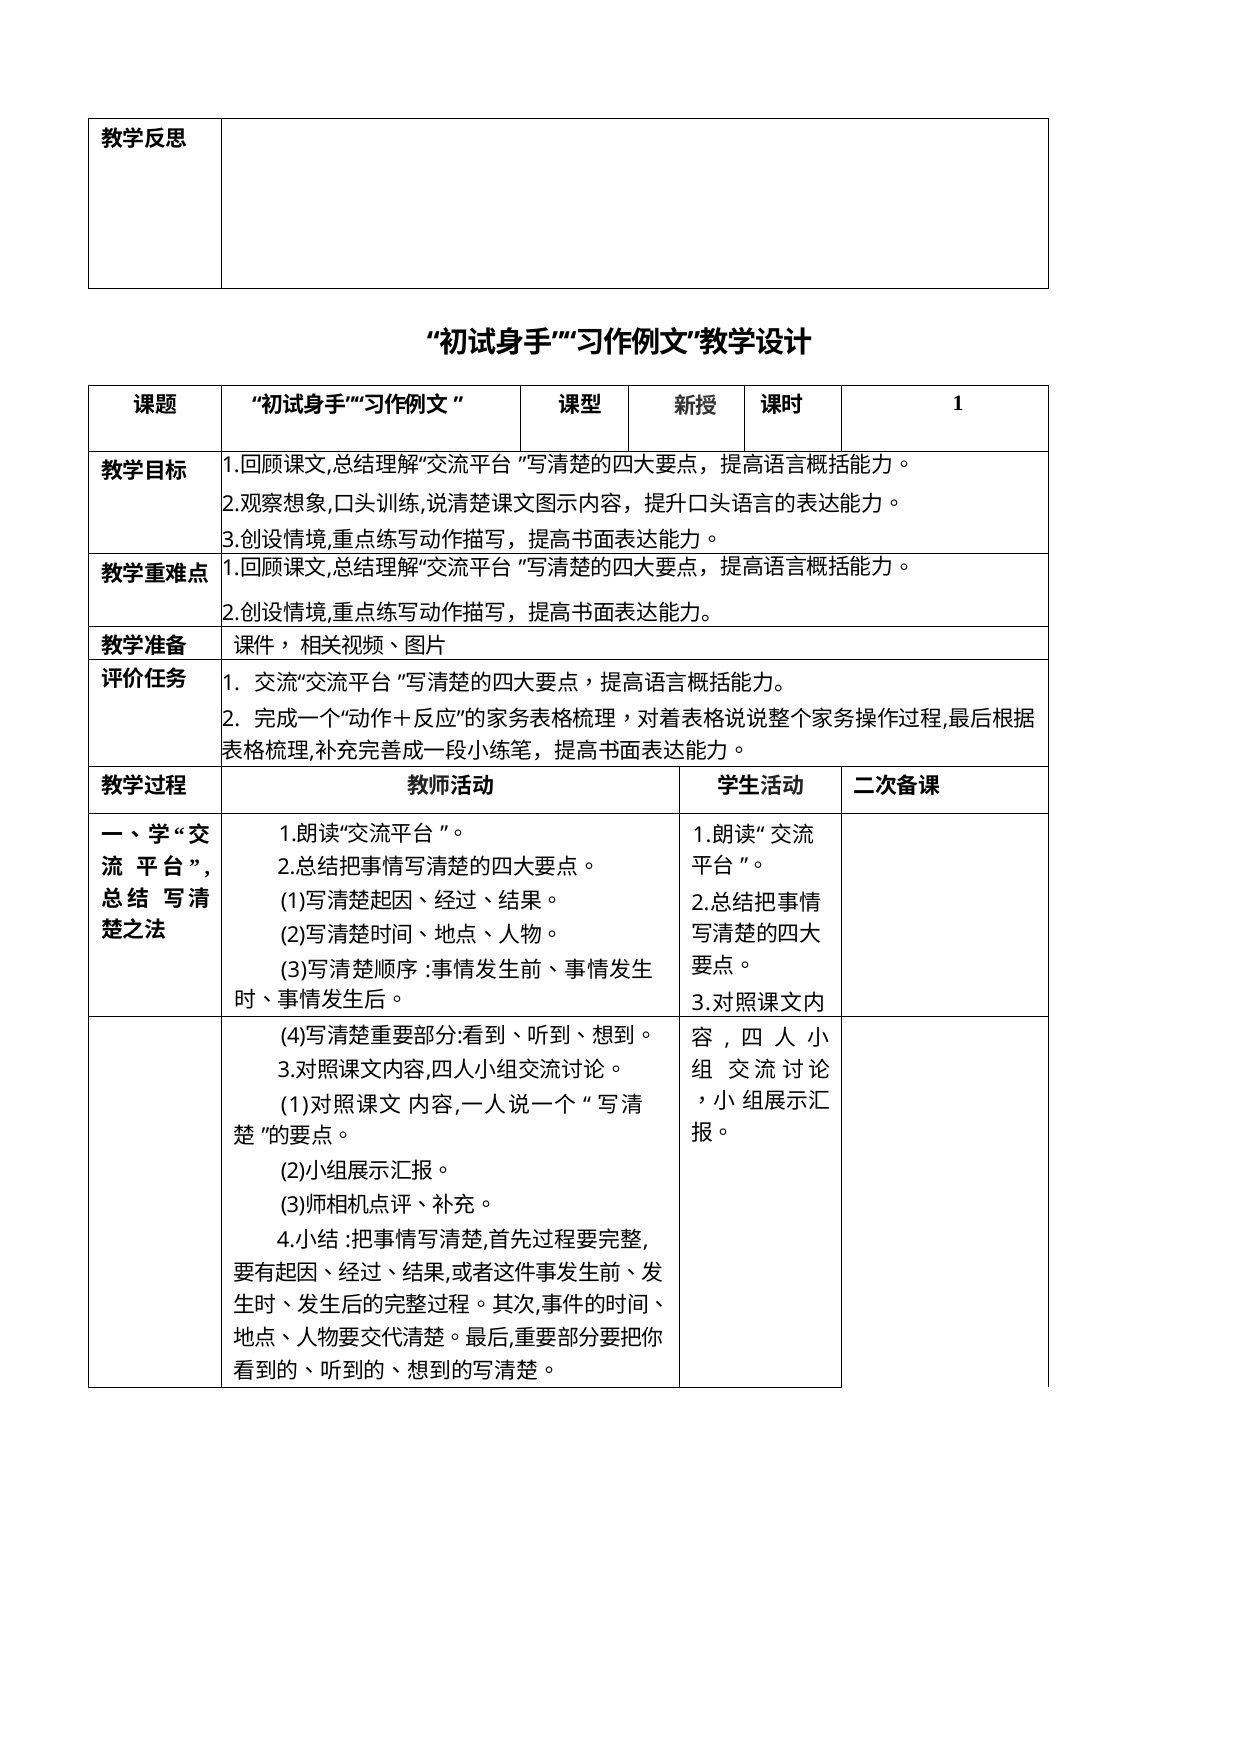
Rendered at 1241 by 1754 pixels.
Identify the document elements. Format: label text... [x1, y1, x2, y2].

table_header 1 [842, 386, 1048, 451]
table_header 课题 [89, 386, 221, 451]
table_cell [842, 1017, 1048, 1387]
table_cell 二次备课 [842, 767, 1048, 813]
table_cell 1.朗读“交流平台 ”。 2.总结把事情写清楚的四大要点。 (1)写清楚起因、经过、结果。 (2)写清楚时间、地点、人物。 (3)写清楚顺序 :事情发生前、事情发生 时、事情发生后。 [222, 814, 679, 1016]
table_cell 容 , 四 人 小 组 交流讨论 ，小 组展示汇报。 [680, 1017, 841, 1387]
table_cell 课件， 相关视频、图片 [222, 627, 1048, 659]
table_cell 评价任务 [89, 660, 221, 766]
table_cell 1.回顾课文,总结理解“交流平台 ”写清楚的四大要点，提高语言概括能力。 2.创设情境,重点练写动作描写，提高书面表达能力。 [222, 554, 1048, 626]
table_cell 交流“交流平台 ”写清楚的四大要点，提高语言概括能力。 完成一个“动作＋反应”的家务表格梳理，对着表格说说整个家务操作过程,最后根据表格梳理,补充完善成一段小练笔，提高书面表达能力。 [222, 660, 1048, 766]
text “初试身手”“习作例文”教学设计 [88, 323, 1152, 359]
table_cell [842, 814, 1048, 1016]
table_header 新授 [629, 386, 744, 451]
table_header 课型 [521, 386, 628, 451]
table_cell 教学反思 [89, 119, 221, 288]
table_cell 教学重难点 [89, 554, 221, 626]
table_cell [222, 119, 1048, 288]
table_header “初试身手”“习作例文” [222, 386, 520, 451]
table_cell [89, 1017, 221, 1387]
table_cell 教学准备 [89, 627, 221, 659]
table_cell 教学目标 [89, 452, 221, 553]
table_cell 一、学“交流 平台”,总结 写清楚之法 [89, 814, 221, 1016]
table_cell 学生活动 [680, 767, 841, 813]
table_header 课时 [745, 386, 841, 451]
table_cell 1.回顾课文,总结理解“交流平台 ”写清楚的四大要点，提高语言概括能力。 2.观察想象,口头训练,说清楚课文图示内容，提升口头语言的表达能力。 3.创设情境,重点练写动作描写，提高书面表达能力。 [222, 452, 1048, 553]
table_cell 教学过程 [89, 767, 221, 813]
table_cell 教师活动 [222, 767, 679, 813]
table_cell (4)写清楚重要部分:看到、听到、想到。 3.对照课文内容,四人小组交流讨论。 (1)对照课文 内容,一人说一个 “ 写清 楚 ”的要点。 (2)小组展示汇报。 (3)师相机点评、补充。 4.小结 :把事情写清楚,首先过程要完整, 要有起因、经过、结果,或者这件事发生前、发 生时、发生后的完整过程。其次,事件的时间、 地点、人物要交代清楚。最后,重要部分要把你 看到的、听到的、想到的写清楚。 [222, 1017, 679, 1387]
table_cell 1.朗读“ 交流 平台 ”。 2.总结把事情 写清楚的四大 要点。 3.对照课文内 [680, 814, 841, 1016]
